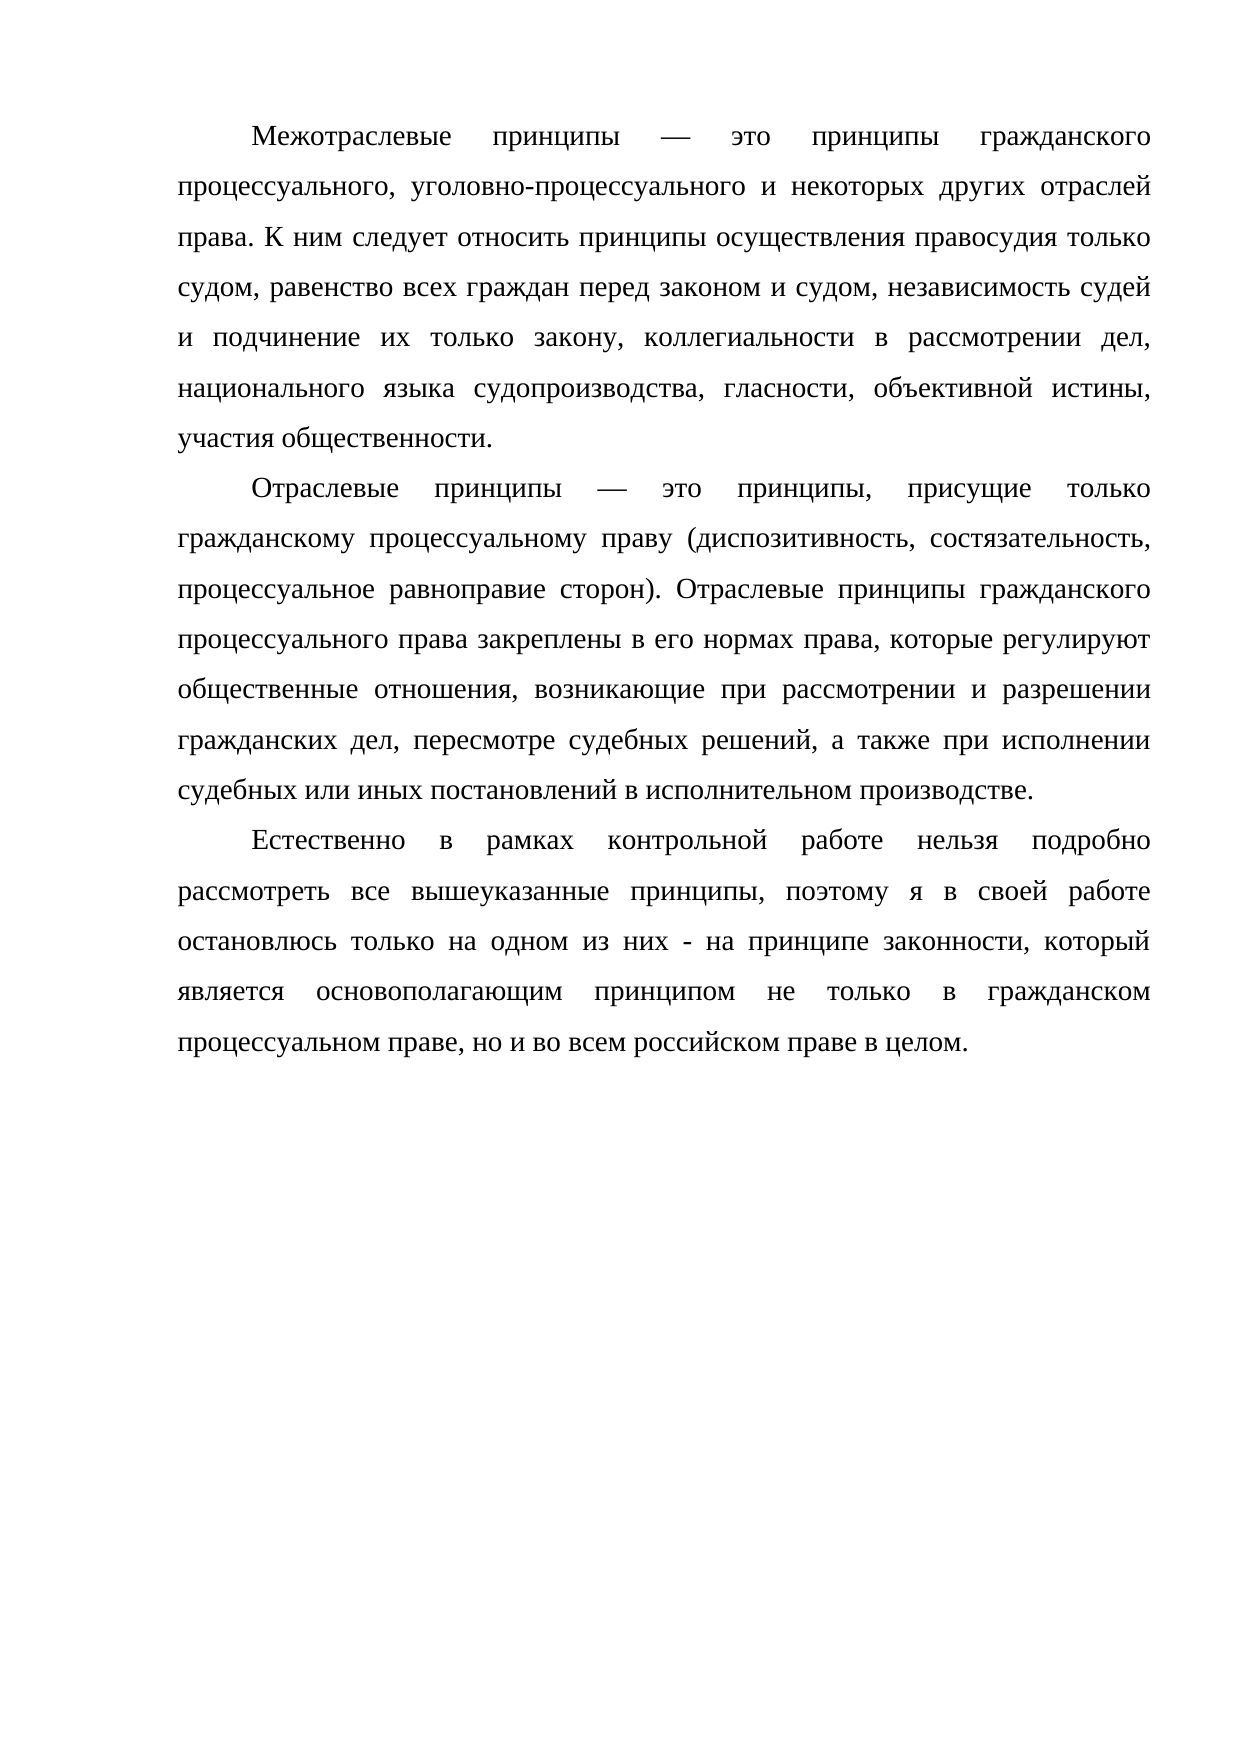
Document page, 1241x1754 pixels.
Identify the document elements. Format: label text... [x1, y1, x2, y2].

text Естественно в рамках контрольной работе нельзя подробно рассмотреть все вышеуказанные принципы, поэтому я в своей работе остановлюсь только на одном из них - на принципе законности, который является основополагающим принципом не только в гражданском процессуальном праве, но и во всем российском праве в целом. [177, 822, 1152, 1057]
text Межотраслевые принципы — это принципы гражданского процессуального, уголовно-процессуального и некоторых других отраслей права. К ним следует относить принципы осуществления правосудия только судом, равенство всех граждан перед законом и судом, независимость судей и подчинение их только закону, коллегиальности в рассмотрении дел, национального языка судопроизводства, гласности, объективной истины, участия общественности. [177, 118, 1152, 453]
text Отраслевые принципы — это принципы, присущие только гражданскому процессуальному праву (диспозитивность, состязательность, процессуальное равноправие сторон). Отраслевые принципы гражданского процессуального права закреплены в его нормах права, которые регулируют общественные отношения, возникающие при рассмотрении и разрешении гражданских дел, пересмотре судебных решений, а также при исполнении судебных или иных постановлений в исполнительном производстве. [177, 470, 1152, 806]
